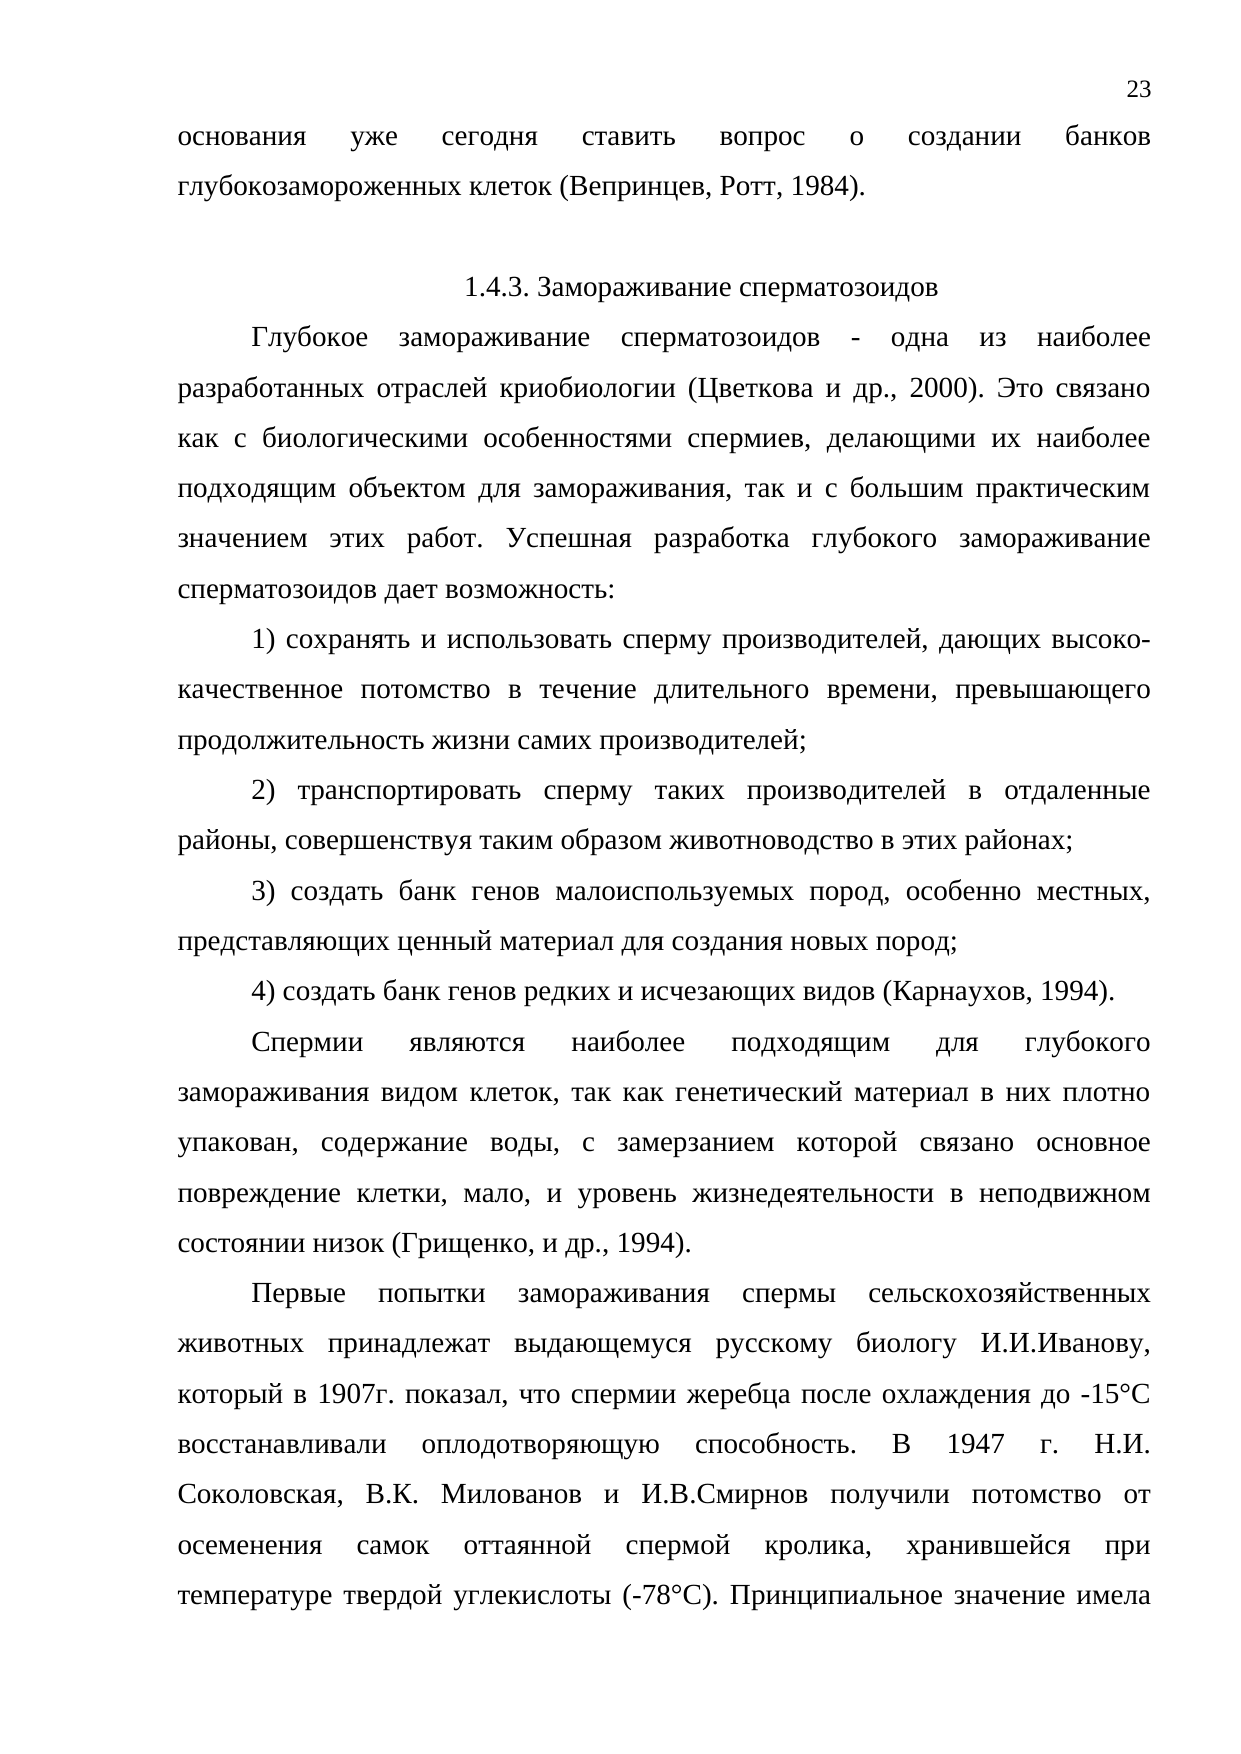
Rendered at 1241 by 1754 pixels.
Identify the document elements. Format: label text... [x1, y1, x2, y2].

text 4) создать банк генов редких и исчезающих видов (Карнаухов, 1994). [177, 973, 1152, 1007]
text 1) сохранять и использовать сперму производителей, дающих высоко-качественное потомство в течение длительного времени, превышающего продолжительность жизни самих производителей; [177, 621, 1152, 755]
text Спермии являются наиболее подходящим для глубокого замораживания видом клеток, так как генетический материал в них плотно упакован, содержание воды, с замерзанием которой связано основное повреждение клетки, мало, и уровень жизнедеятельности в неподвижном состоянии низок (Грищенко, и др., 1994). [177, 1024, 1152, 1258]
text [177, 1275, 1152, 1611]
text 2) транспортировать сперму таких производителей в отдаленные районы, совершенствуя таким образом животноводство в этих районах; [177, 772, 1152, 856]
text 3) создать банк генов малоиспользуемых пород, особенно местных, представляющих ценный материал для создания новых пород; [177, 873, 1152, 957]
subtitle 1.4.3. Замораживание сперматозоидов [177, 269, 1152, 303]
text Глубокое замораживание сперматозоидов - одна из наиболее разработанных отраслей криобиологии (Цветкова и др., 2000). Это связано как с биологическими особенностями спермиев, делающими их наиболее подходящим объектом для замораживания, так и с большим практическим значением этих работ. Успешная разработка глубокого замораживание сперматозоидов дает возможность: [177, 319, 1152, 604]
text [177, 118, 1152, 202]
